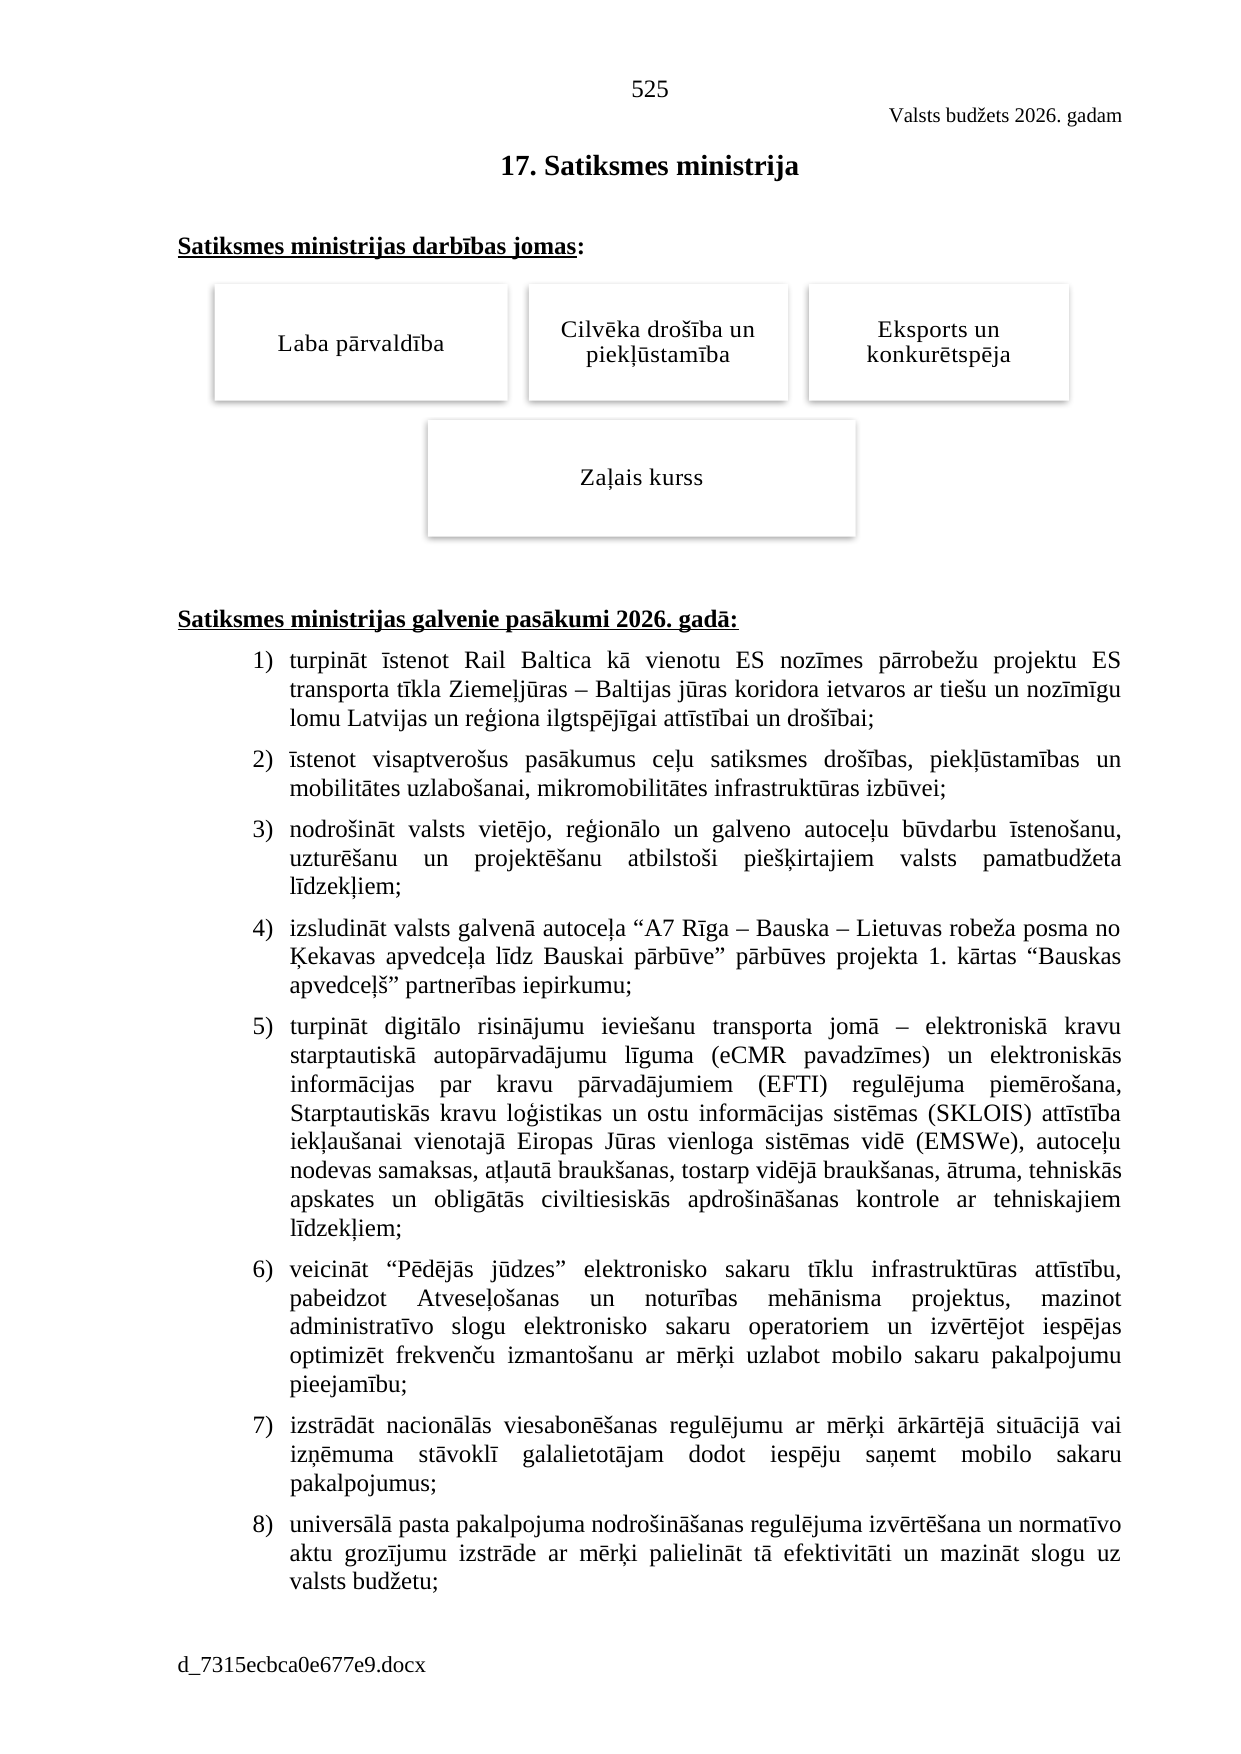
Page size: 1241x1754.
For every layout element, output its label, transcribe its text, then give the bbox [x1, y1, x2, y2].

list izsludināt valsts galvenā autoceļa “A7 Rīga – Bauska – Lietuvas robeža posma no Ķekavas apvedceļa līdz Bauskai pārbūve” pārbūves projekta 1. kārtas “Bauskas apvedceļš” partnerības iepirkumu; [252, 913, 1122, 999]
list veicināt “Pēdējās jūdzes” elektronisko sakaru tīklu infrastruktūras attīstību, pabeidzot Atveseļošanas un noturības mehānisma projektus, mazinot administratīvo slogu elektronisko sakaru operatoriem un izvērtējot iespējas optimizēt frekvenču izmantošanu ar mērķi uzlabot mobilo sakaru pakalpojumu pieejamību; [252, 1254, 1122, 1398]
text 17. Satiksmes ministrija [177, 148, 1122, 181]
text Satiksmes ministrijas galvenie pasākumi 2026. gadā: [177, 604, 1122, 633]
list turpināt digitālo risinājumu ieviešanu transporta jomā – elektroniskā kravu starptautiskā autopārvadājumu līguma (eCMR pavadzīmes) un elektroniskās informācijas par kravu pārvadājumiem (EFTI) regulējuma piemērošana, Starptautiskās kravu loģistikas un ostu informācijas sistēmas (SKLOIS) attīstība iekļaušanai vienotajā Eiropas Jūras vienloga sistēmas vidē (EMSWe), autoceļu nodevas samaksas, atļautā braukšanas, tostarp vidējā braukšanas, ātruma, tehniskās apskates un obligātās civiltiesiskās apdrošināšanas kontrole ar tehniskajiem līdzekļiem; [252, 1011, 1122, 1241]
list izstrādāt nacionālās viesabonēšanas regulējumu ar mērķi ārkārtējā situācijā vai izņēmuma stāvoklī galalietotājam dodot iespēju saņemt mobilo sakaru pakalpojumus; [252, 1410, 1122, 1496]
text Satiksmes ministrijas darbības jomas: [177, 231, 1122, 260]
list universālā pasta pakalpojuma nodrošināšanas regulējuma izvērtēšana un normatīvo aktu grozījumu izstrāde ar mērķi palielināt tā efektivitāti un mazināt slogu uz valsts budžetu; [252, 1509, 1122, 1595]
list turpināt īstenot Rail Baltica kā vienotu ES nozīmes pārrobežu projektu ES transporta tīkla Ziemeļjūras – Baltijas jūras koridora ietvaros ar tiešu un nozīmīgu lomu Latvijas un reģiona ilgtspējīgai attīstībai un drošībai; [252, 645, 1122, 731]
list nodrošināt valsts vietējo, reģionālo un galveno autoceļu būvdarbu īstenošanu, uzturēšanu un projektēšanu atbilstoši piešķirtajiem valsts pamatbudžeta līdzekļiem; [252, 814, 1122, 900]
list īstenot visaptverošus pasākumus ceļu satiksmes drošības, piekļūstamības un mobilitātes uzlabošanai, mikromobilitātes infrastruktūras izbūvei; [252, 744, 1122, 801]
